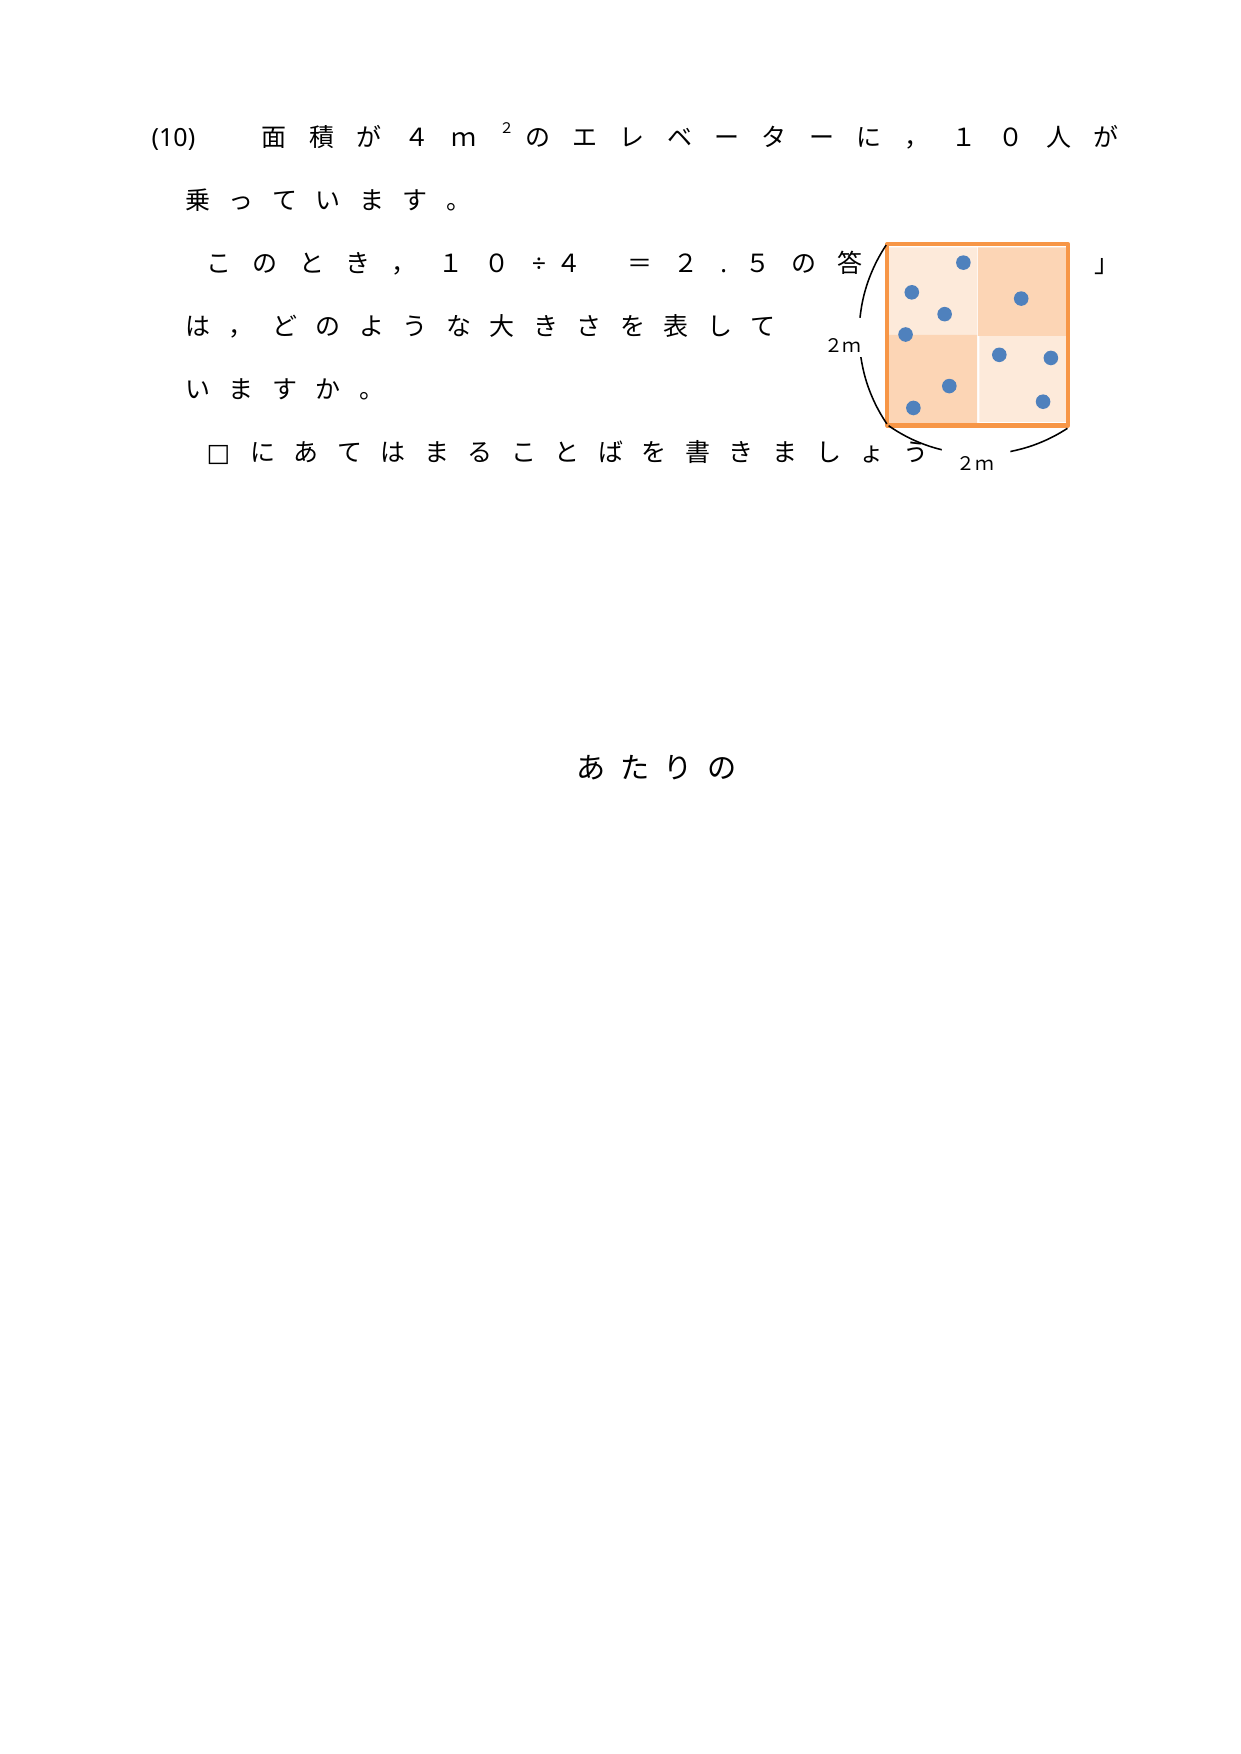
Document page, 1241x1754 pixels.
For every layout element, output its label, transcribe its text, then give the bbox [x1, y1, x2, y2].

table_cell (10) 面積が４ｍ２のエレベーターに，１０人が乗っています。 このとき，１０÷４ ＝２.５の答え「２.５」は，どのような大きさを表して いますか。 □にあてはまることばを書きましょう。 あたりの [86, 104, 1149, 798]
